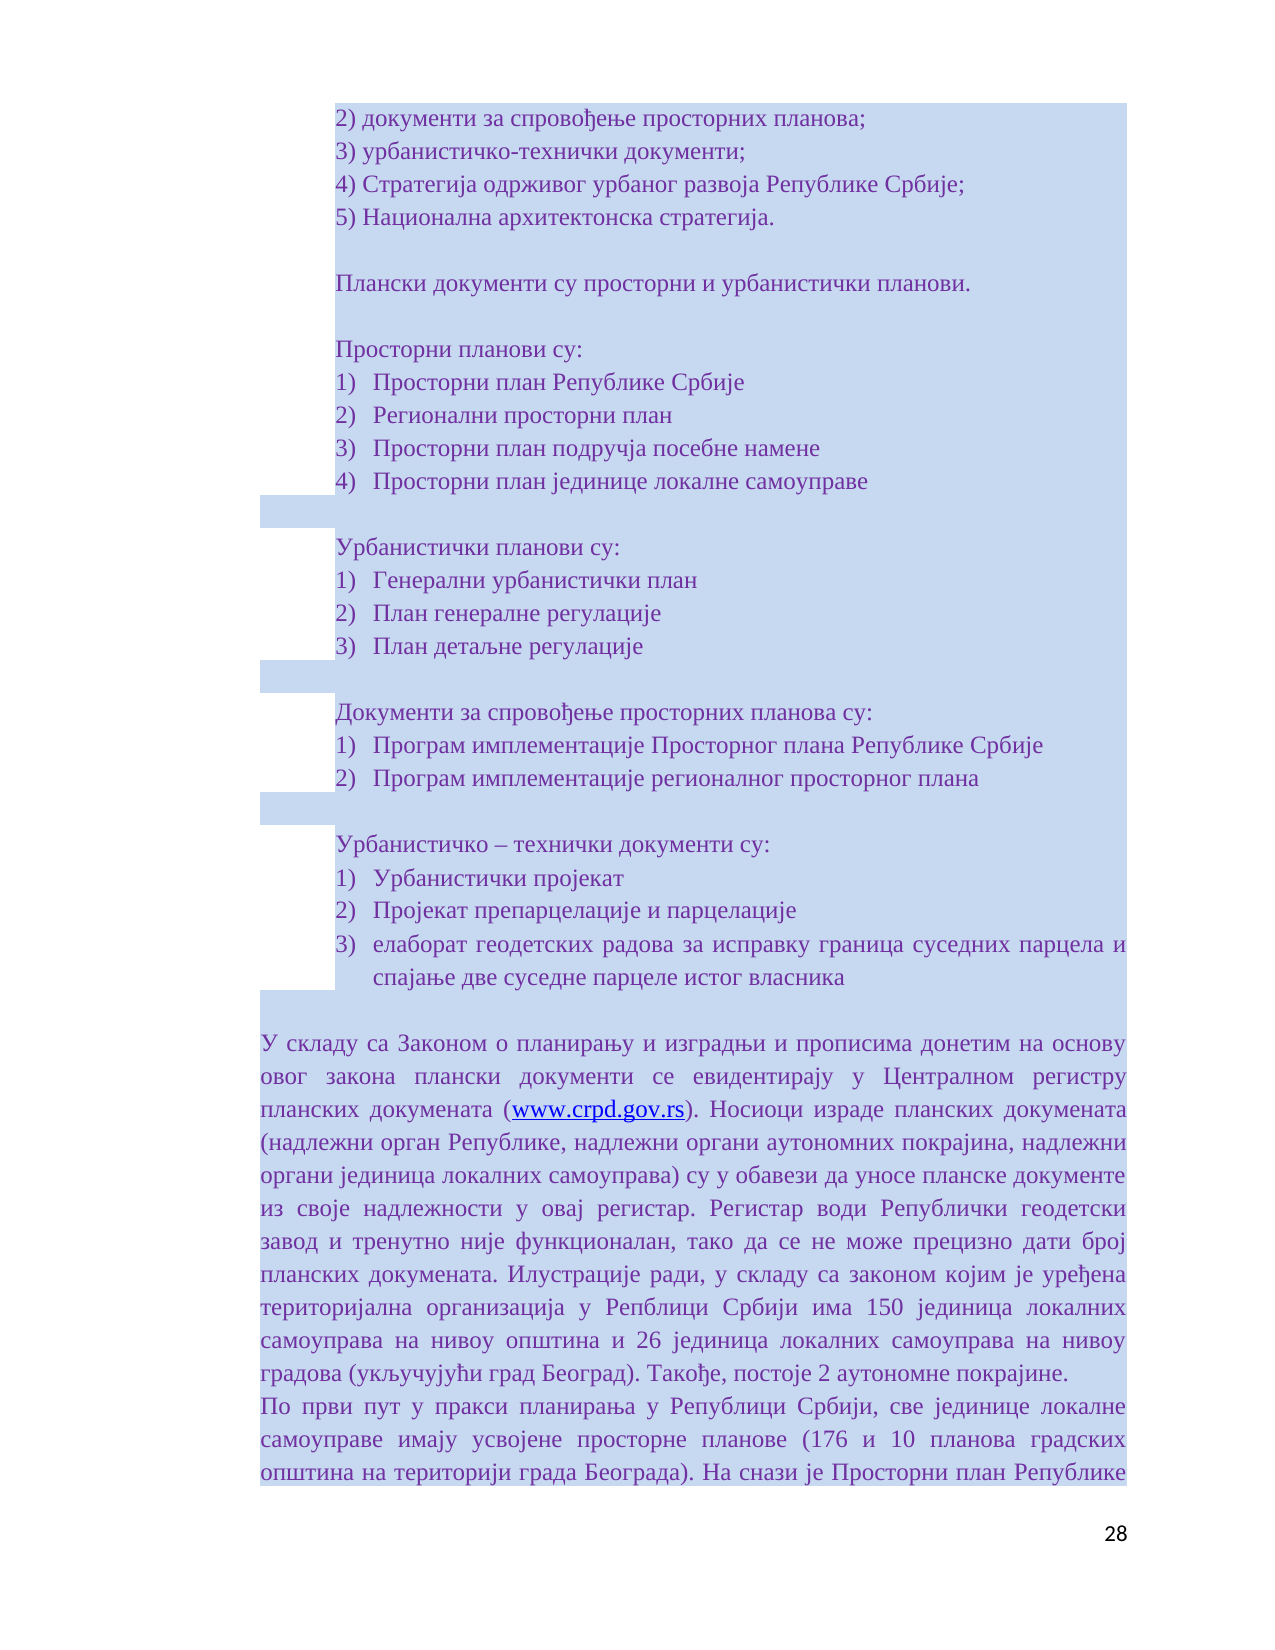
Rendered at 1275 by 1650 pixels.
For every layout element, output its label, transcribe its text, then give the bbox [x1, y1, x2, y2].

list 5) Национална архитектонска стратегија. [335, 202, 1127, 231]
list Програм имплементације Просторног плана Републике Србије [335, 731, 1127, 759]
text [260, 1391, 1127, 1486]
list елаборат геодетских радова за исправку граница суседних парцела и спајање две суседне парцеле истог власника [335, 929, 1127, 990]
list Пројекат препарцелације и парцелације [335, 896, 1127, 924]
list Просторни план јединице локалне самоуправе [335, 466, 1127, 495]
list 2) документи за спровођење просторних планова; [335, 103, 1127, 132]
list 4) Стратегија одрживог урбаног развоја Републике Србије; [335, 169, 1127, 198]
list Генерални урбанистички план [335, 565, 1127, 594]
list Просторни планови су: [335, 334, 1127, 363]
list План детаљне регулације [335, 631, 1127, 660]
list План генералне регулације [335, 598, 1127, 627]
list Просторни план Републике Србије [335, 367, 1127, 396]
text Урбанистичко – технички документи су: [335, 829, 1127, 858]
text Урбанистички планови су: [335, 532, 1127, 561]
list Програм имплементације регионалног просторног плана [335, 763, 1127, 792]
text У складу са Законом о планирању и изградњи и прописима донетим на основу овог закона плански документи се евидентирају у Централном регистру планских докумената (www.crpd.gov.rs). Носиоци израде планских докумената (надлежни орган Републике, надлежни органи аутономних покрајина, надлежни органи јединица локалних самоуправа) су у обавези да уносе планске документе из своје надлежности у овај регистар. Регистар води Републички геодетски завод и тренутно није функционалан, тако да се не може прецизно дати број планских докумената. Илустрације ради, у складу са законом којим је уређена територијална организација у Репблици Србији има 150 јединица локалних самоуправа на нивоу општина и 26 јединица локалних самоуправа на нивоу градова (укључујући град Београд). Такође, постоје 2 аутономне покрајине. [260, 1028, 1127, 1387]
list 3) урбанистичко-технички документи; [335, 136, 1127, 165]
list Регионални просторни план [335, 400, 1127, 429]
text Документи за спровођење просторних планова су: [335, 697, 1127, 726]
list Урбанистички пројекат [335, 863, 1127, 891]
list Просторни план подручја посебне намене [335, 433, 1127, 462]
list Плански документи су просторни и урбанистички планови. [335, 268, 1127, 297]
